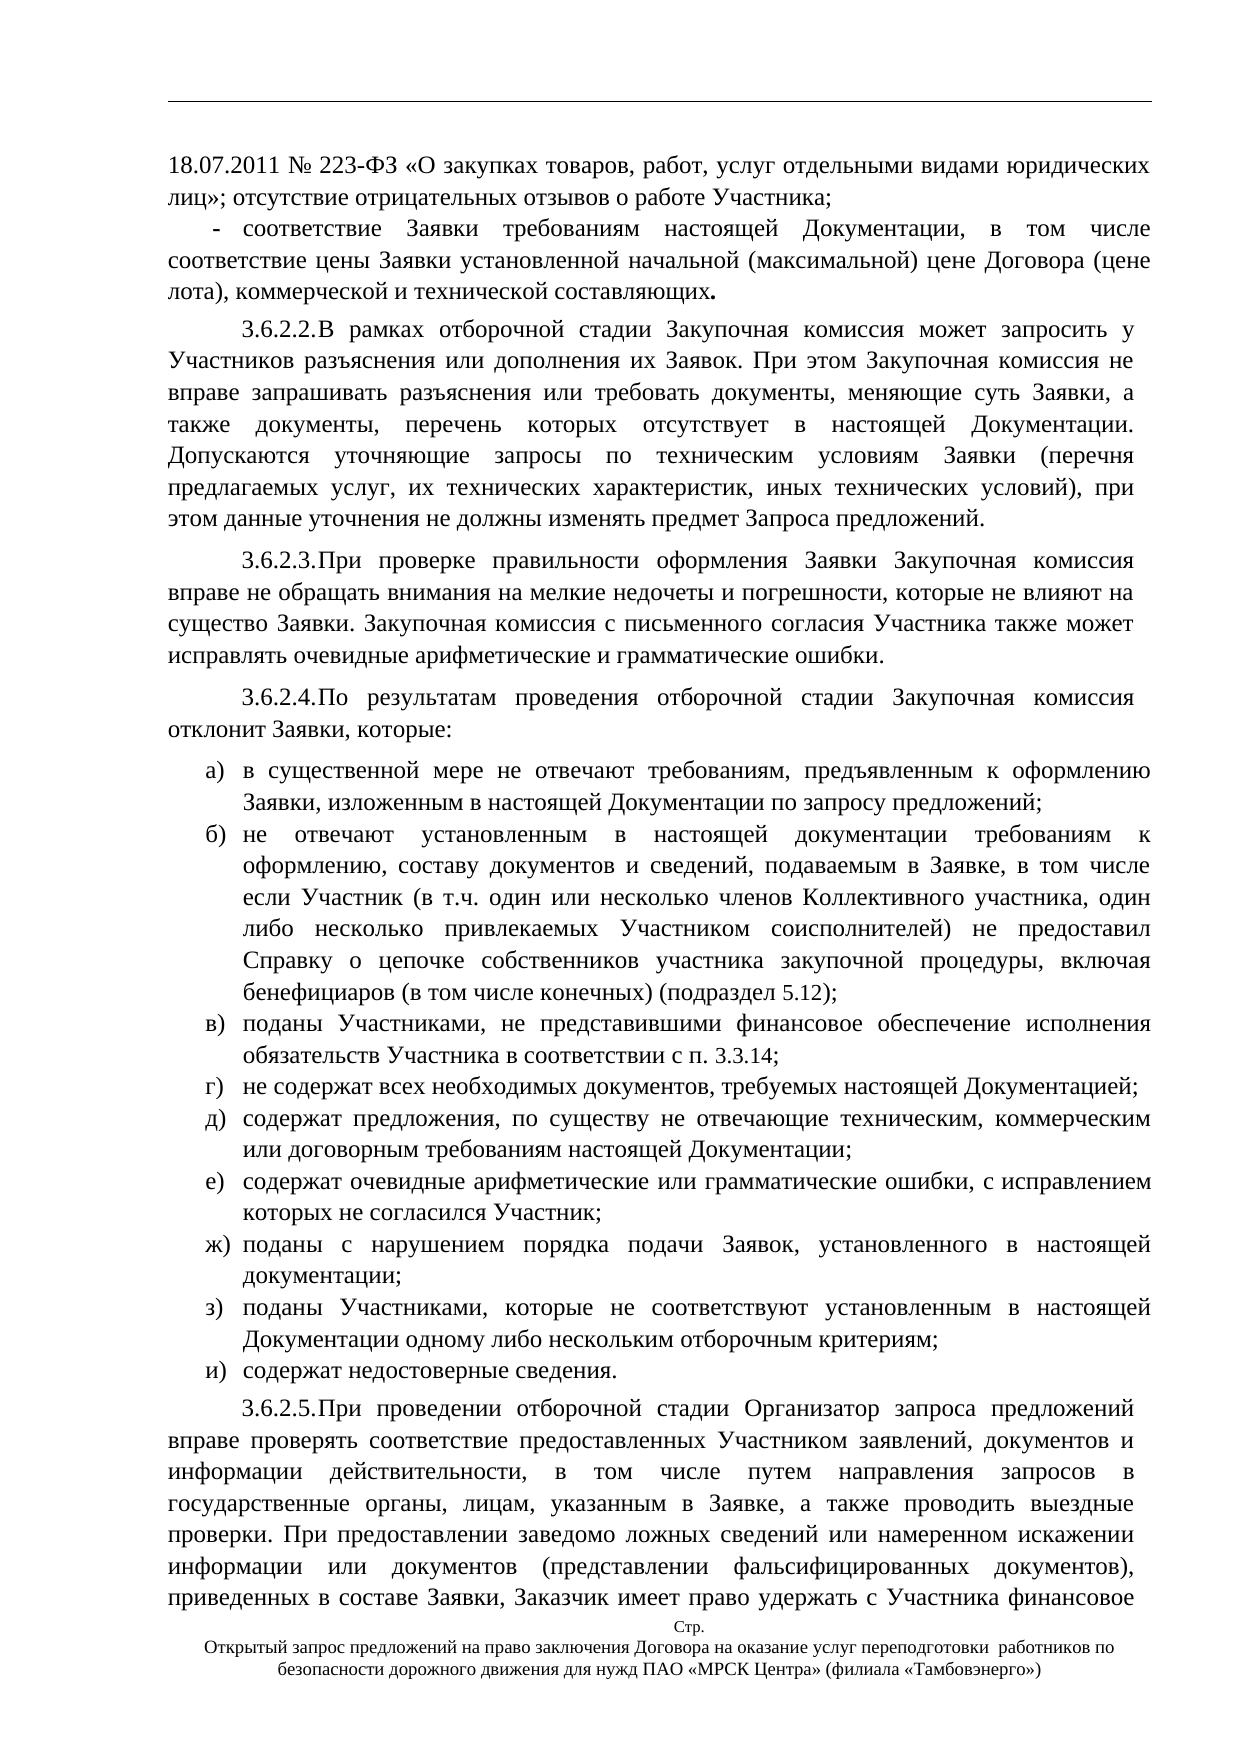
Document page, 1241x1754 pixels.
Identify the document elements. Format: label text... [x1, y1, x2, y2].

list поданы Участниками, которые не соответствуют установленным в настоящей Документации одному либо нескольким отборочным критериям; [205, 1292, 1152, 1352]
list содержат предложения, по существу не отвечающие техническим, коммерческим или договорным требованиям настоящей Документации; [205, 1103, 1152, 1163]
list соответствие Заявки требованиям настоящей Документации, в том числе соответствие цены Заявки установленной начальной (максимальной) цене Договора (цене лота), коммерческой и технической составляющих. [168, 213, 1152, 305]
list не отвечают установленным в настоящей документации требованиям к оформлению, составу документов и сведений, подаваемым в Заявке, в том числе если Участник (в т.ч. один или несколько членов Коллективного участника, один либо несколько привлекаемых Участником соисполнителей) не предоставил Справку о цепочке собственников участника закупочной процедуры, включая бенефициаров (в том числе конечных) (подраздел 5.12); [205, 819, 1152, 1005]
list содержат очевидные арифметические или грамматические ошибки, с исправлением которых не согласился Участник; [205, 1166, 1152, 1226]
list поданы Участниками, не представившими финансовое обеспечение исполнения обязательств Участника в соответствии с п. 3.3.14; [205, 1008, 1152, 1068]
list содержат недостоверные сведения. [205, 1355, 1152, 1384]
list не содержат всех необходимых документов, требуемых настоящей Документацией; [205, 1071, 1152, 1100]
list поданы с нарушением порядка подачи Заявок, установленного в настоящей документации; [205, 1229, 1152, 1289]
list в существенной мере не отвечают требованиям, предъявленным к оформлению Заявки, изложенным в настоящей Документации по запросу предложений; [205, 756, 1152, 816]
list При проверке правильности оформления Заявки Закупочная комиссия вправе не обращать внимания на мелкие недочеты и погрешности, которые не влияют на существо Заявки. Закупочная комиссия с письменного согласия Участника также может исправлять очевидные арифметические и грамматические ошибки. [168, 545, 1135, 669]
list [168, 150, 1152, 210]
list В рамках отборочной стадии Закупочная комиссия может запросить у Участников разъяснения или дополнения их Заявок. При этом Закупочная комиссия не вправе запрашивать разъяснения или требовать документы, меняющие суть Заявки, а также документы, перечень которых отсутствует в настоящей Документации. Допускаются уточняющие запросы по техническим условиям Заявки (перечня предлагаемых услуг, их технических характеристик, иных технических условий), при этом данные уточнения не должны изменять предмет Запроса предложений. [168, 314, 1135, 532]
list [168, 1393, 1135, 1611]
list По результатам проведения отборочной стадии Закупочная комиссия отклонит Заявки, которые: [168, 682, 1135, 742]
